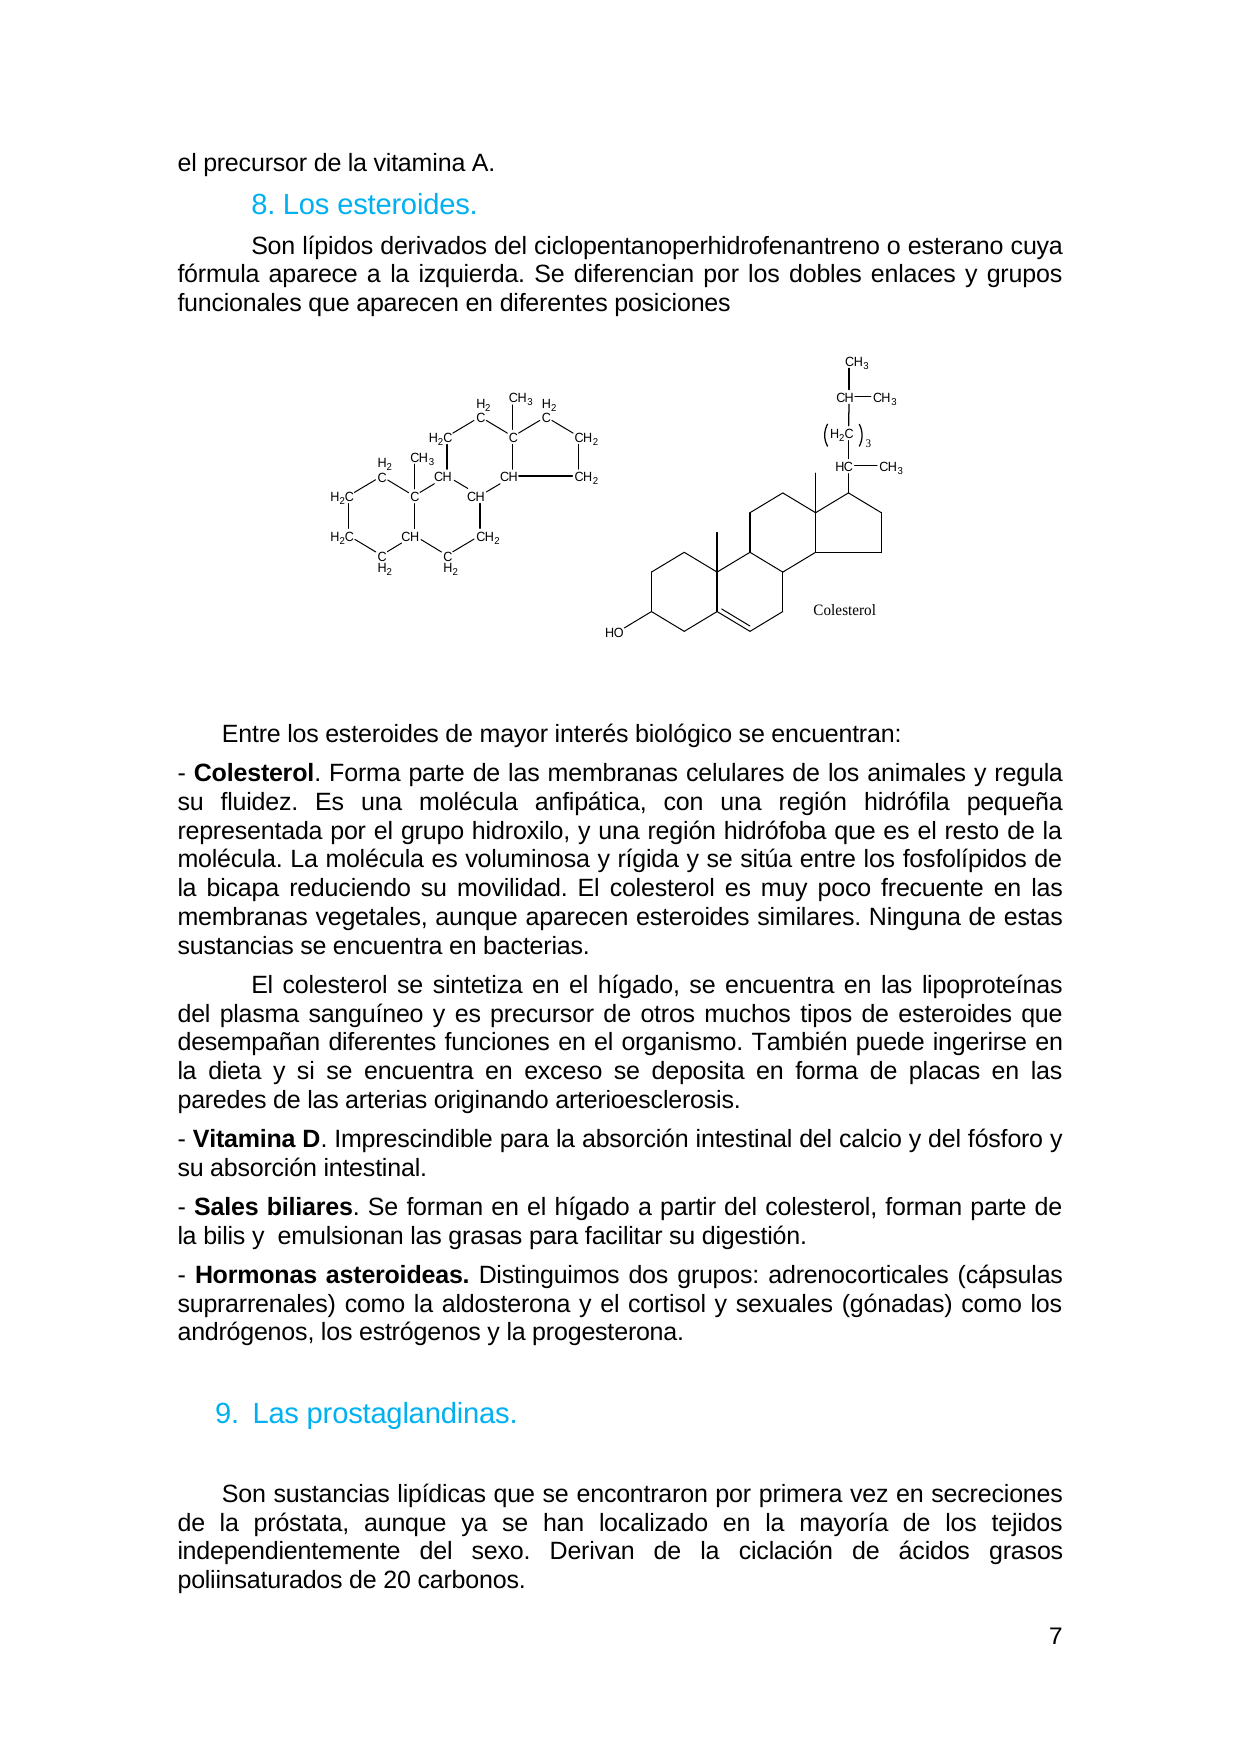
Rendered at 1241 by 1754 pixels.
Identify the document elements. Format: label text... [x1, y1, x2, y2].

list Las prostaglandinas. [215, 1396, 1063, 1429]
text - Sales biliares. Se forman en el hígado a partir del colesterol, forman parte de la bilis y emulsionan las grasas para facilitar su digestión. [177, 1192, 1063, 1249]
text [177, 148, 1063, 176]
text - Colesterol. Forma parte de las membranas celulares de los animales y regula su fluidez. Es una molécula anfipática, con una región hidrófila pequeña representada por el grupo hidroxilo, y una región hidrófoba que es el resto de la molécula. La molécula es voluminosa y rígida y se sitúa entre los fosfolípidos de la bicapa reduciendo su movilidad. El colesterol es muy poco frecuente en las membranas vegetales, aunque aparecen esteroides similares. Ninguna de estas sustancias se encuentra en bacterias. [177, 758, 1063, 959]
text - Vitamina D. Imprescindible para la absorción intestinal del calcio y del fósforo y su absorción intestinal. [177, 1124, 1063, 1182]
text Entre los esteroides de mayor interés biológico se encuentran: [177, 719, 1063, 748]
text - Hormonas asteroideas. Distinguimos dos grupos: adrenocorticales (cápsulas suprarrenales) como la aldosterona y el cortisol y sexuales (gónadas) como los andrógenos, los estrógenos y la progesterona. [177, 1260, 1063, 1346]
text Son sustancias lipídicas que se encontraron por primera vez en secreciones de la próstata, aunque ya se han localizado en la mayoría de los tejidos independientemente del sexo. Derivan de la ciclación de ácidos grasos poliinsaturados de 20 carbonos. [177, 1479, 1063, 1594]
text El colesterol se sintetiza en el hígado, se encuentra en las lipoproteínas del plasma sanguíneo y es precursor de otros muchos tipos de esteroides que desempañan diferentes funciones en el organismo. También puede ingerirse en la dieta y si se encuentra en exceso se deposita en forma de placas en las paredes de las arterias originando arterioesclerosis. [177, 970, 1063, 1114]
text Son lípidos derivados del ciclopentanoperhidrofenantreno o esterano cuya fórmula aparece a la izquierda. Se diferencian por los dobles enlaces y grupos funcionales que aparecen en diferentes posiciones [177, 231, 1063, 317]
text 8. Los esteroides. [177, 187, 1063, 220]
